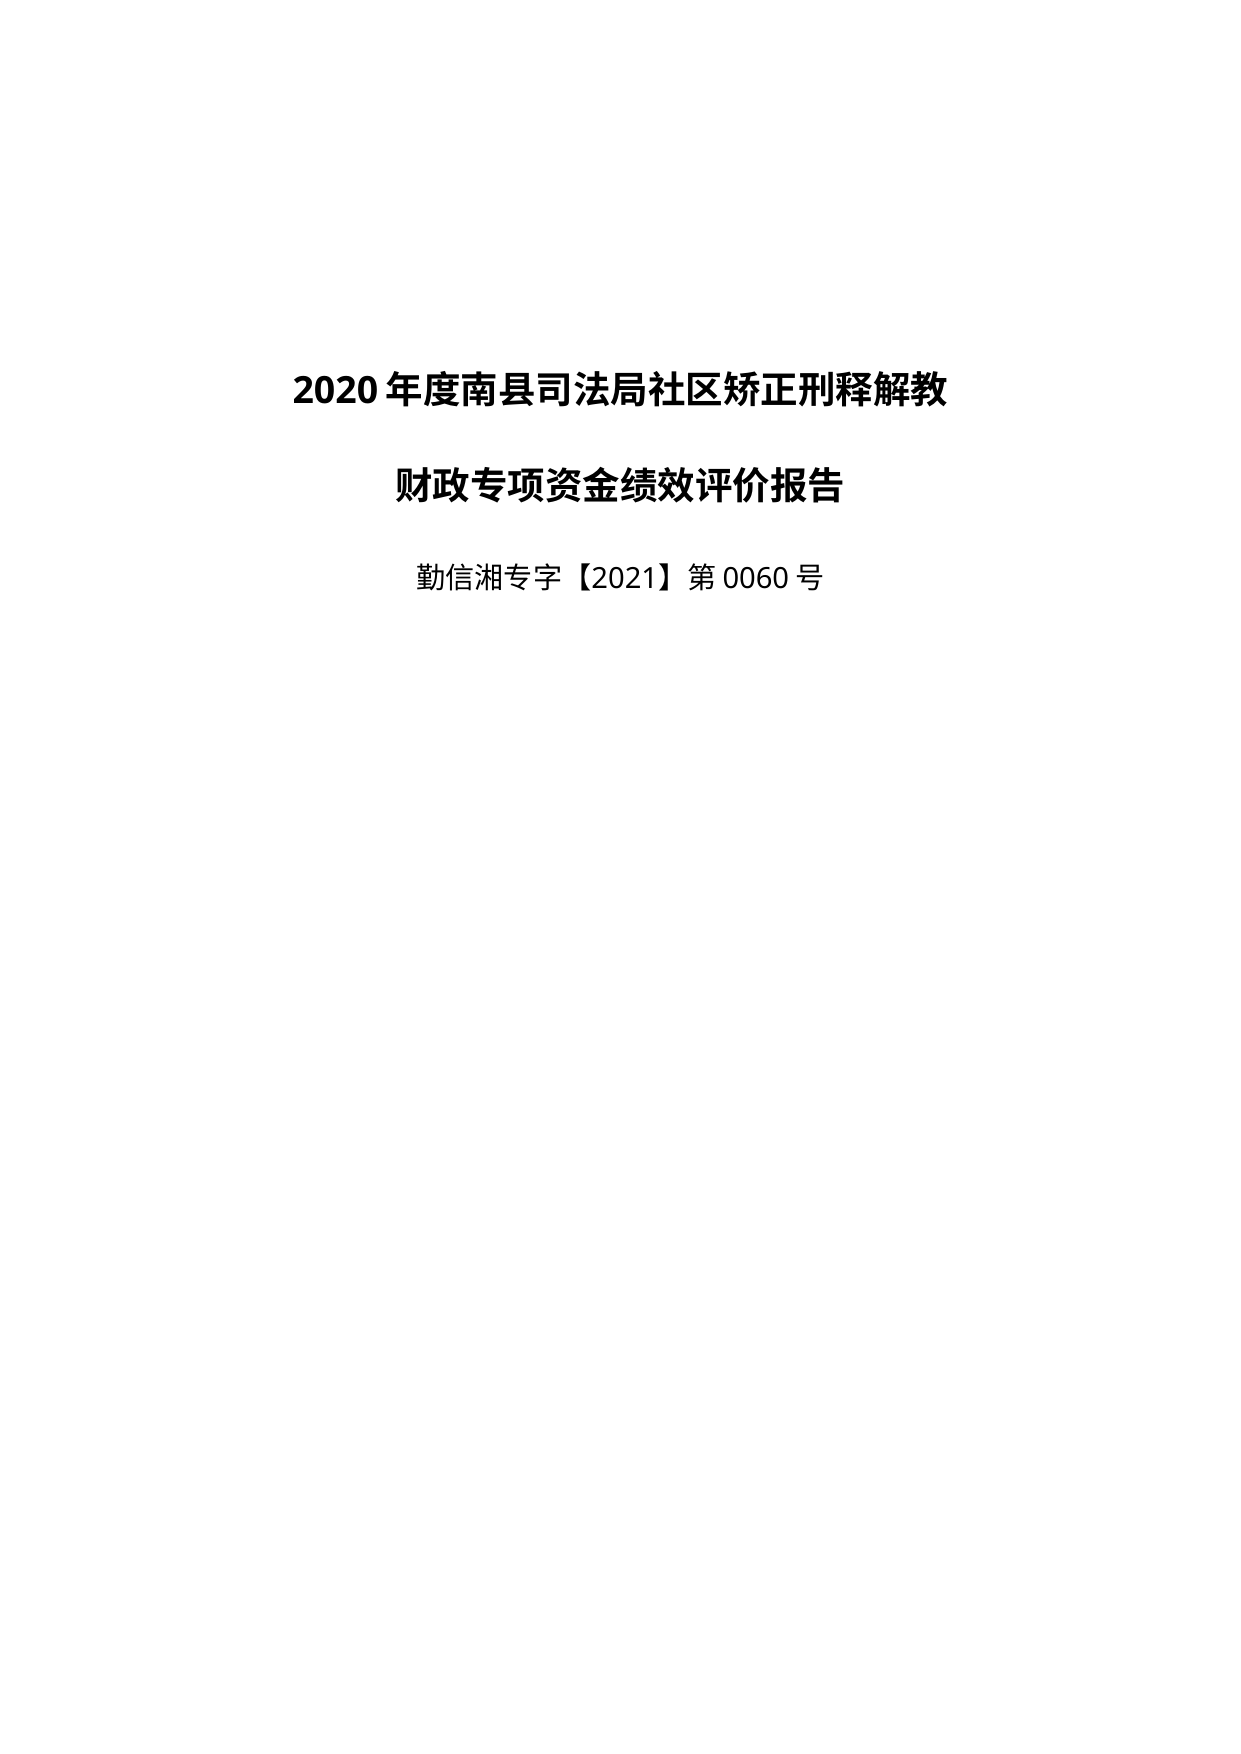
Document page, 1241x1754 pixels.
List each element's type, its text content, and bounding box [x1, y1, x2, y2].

text 勤信湘专字【2021】第0060号 [187, 554, 1053, 597]
text 财政专项资金绩效评价报告 [187, 456, 1053, 511]
text 2020年度南县司法局社区矫正刑释解教 [187, 369, 1053, 412]
